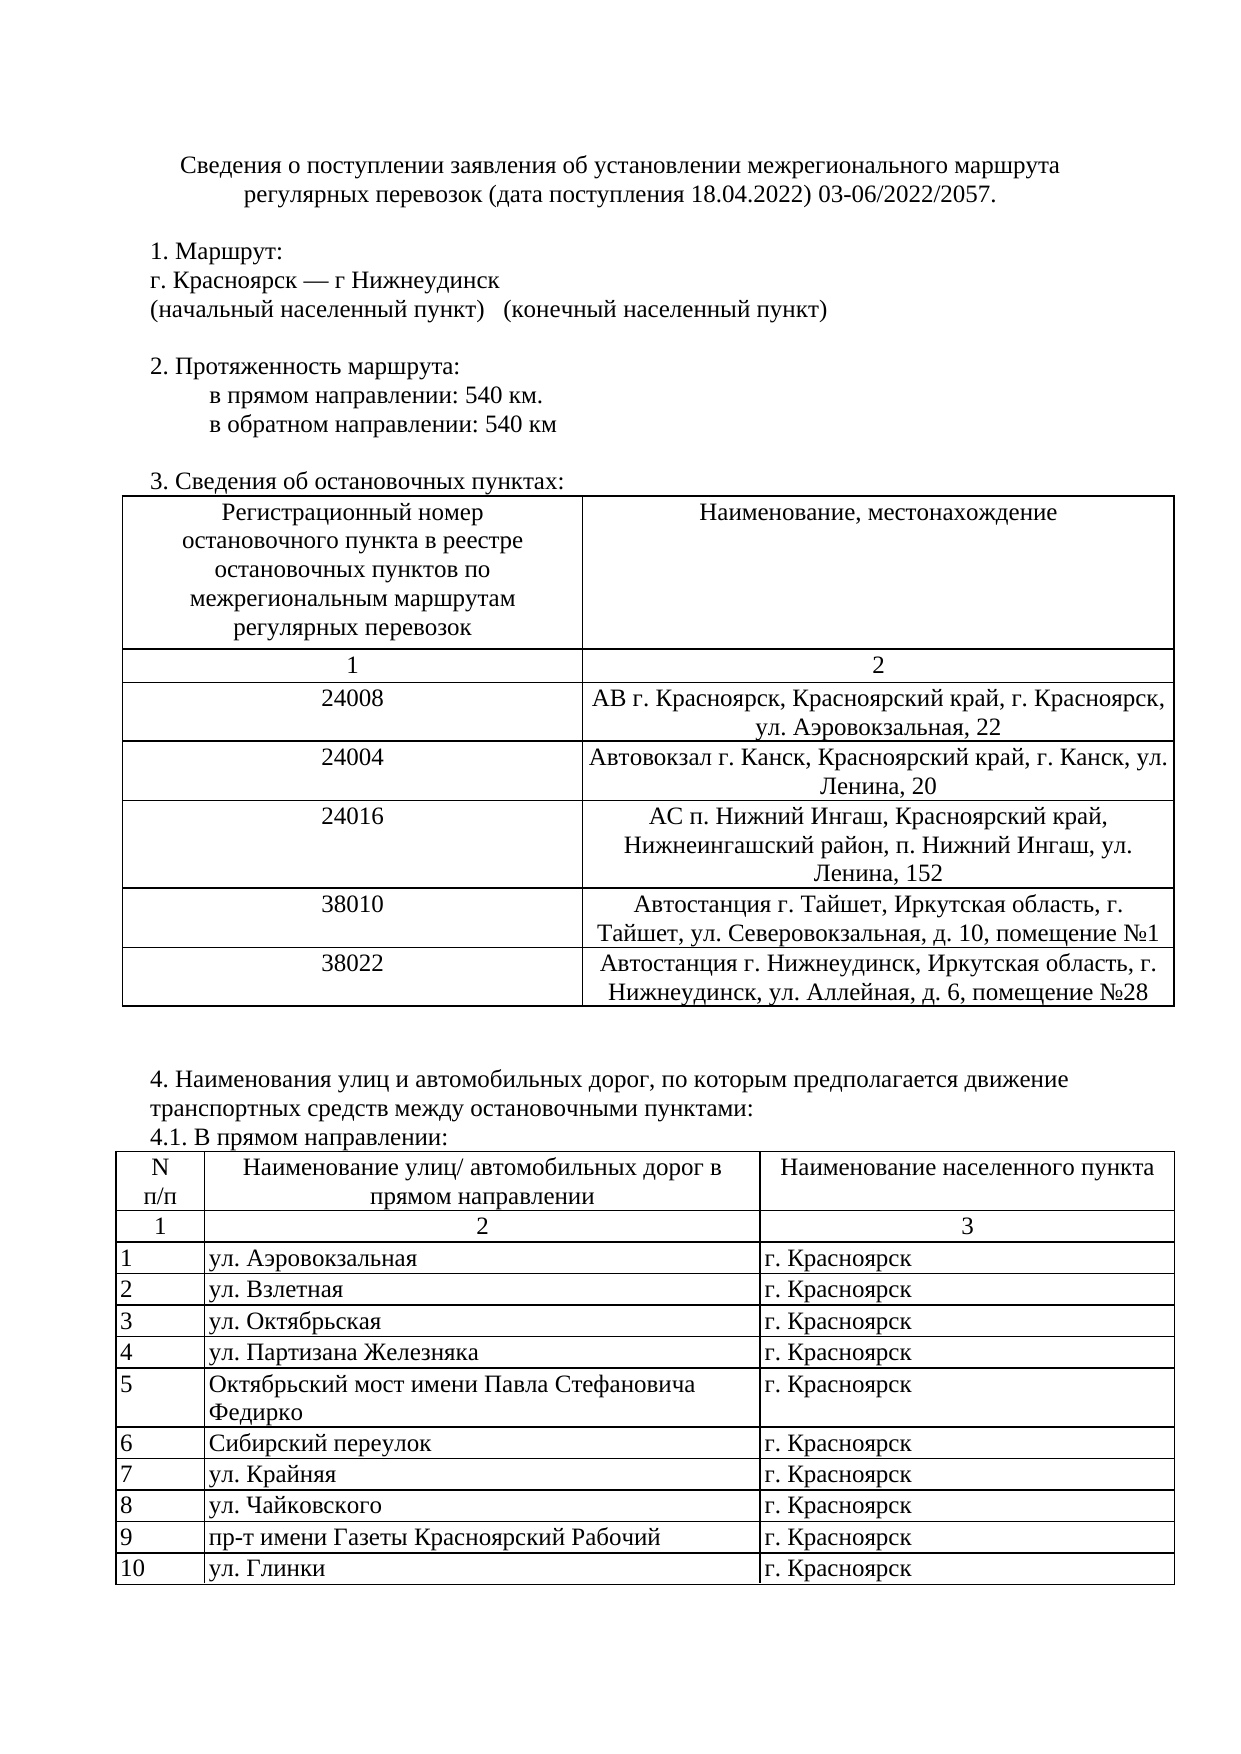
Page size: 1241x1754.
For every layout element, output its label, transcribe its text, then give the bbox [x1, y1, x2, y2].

table_cell 1 [123, 650, 582, 681]
text Сведения о поступлении заявления об установлении межрегионального маршрута регулярных перевозок (дата поступления 18.04.2022) 03-06/2022/2057. [150, 150, 1090, 207]
table_cell 3 [761, 1211, 1174, 1241]
table_cell ул. Партизана Железняка [205, 1337, 759, 1367]
table_cell г. Красноярск [761, 1274, 1174, 1304]
table_cell ул. Глинки [205, 1554, 759, 1583]
table_cell г. Красноярск [761, 1306, 1174, 1336]
table_cell ул. Чайковского [205, 1491, 759, 1521]
text 1. Маршрут: [150, 236, 1090, 265]
table_cell 3 [117, 1306, 204, 1336]
text (начальный населенный пункт) (конечный населенный пункт) [150, 294, 1090, 322]
table_cell пр-т имени Газеты Красноярский Рабочий [205, 1522, 759, 1552]
table_cell 10 [117, 1554, 204, 1583]
table_cell 38010 [123, 889, 582, 946]
table_cell 7 [117, 1459, 204, 1489]
table_cell Октябрьский мост имени Павла Стефановича Федирко [205, 1369, 759, 1426]
table_cell АВ г. Красноярск, Красноярский край, г. Красноярск, ул. Аэровокзальная, 22 [583, 683, 1173, 740]
table_cell АС п. Нижний Ингаш, Красноярский край, Нижнеингашский район, п. Нижний Ингаш, ул. Ленина, 152 [583, 801, 1173, 887]
table_cell ул. Взлетная [205, 1274, 759, 1304]
table_header Регистрационный номер остановочного пункта в реестре остановочных пунктов по межрегиональным маршрутам регулярных перевозок [123, 497, 582, 648]
text в обратном направлении: 540 км [150, 409, 1090, 437]
text в прямом направлении: 540 км. [150, 380, 1090, 409]
table_cell ул. Крайняя [205, 1459, 759, 1489]
table_cell 2 [117, 1274, 204, 1304]
text 4. Наименования улиц и автомобильных дорог, по которым предполагается движение транспортных средств между остановочными пунктами: [150, 1064, 1090, 1122]
table_cell 24016 [123, 801, 582, 887]
text 4.1. В прямом направлении: [150, 1122, 1090, 1151]
table_cell 24004 [123, 742, 582, 799]
table_cell 6 [117, 1428, 204, 1458]
table_header Наименование, местонахождение [583, 497, 1173, 648]
table_header N п/п [117, 1152, 204, 1210]
table_cell г. Красноярск [761, 1428, 1174, 1458]
table_cell 2 [205, 1211, 759, 1241]
table_cell г. Красноярск [761, 1337, 1174, 1367]
table_cell г. Красноярск [761, 1554, 1174, 1583]
table_cell Автостанция г. Нижнеудинск, Иркутская область, г. Нижнеудинск, ул. Аллейная, д. 6, помещение №28 [583, 948, 1173, 1005]
table_cell 38022 [123, 948, 582, 1005]
table_cell 2 [583, 650, 1173, 681]
table_cell 4 [117, 1337, 204, 1367]
table_cell 1 [117, 1243, 204, 1273]
table_cell г. Красноярск [761, 1369, 1174, 1426]
table_cell 1 [117, 1211, 204, 1241]
table_cell Сибирский переулок [205, 1428, 759, 1458]
text 2. Протяженность маршрута: [150, 351, 1090, 380]
table_cell г. Красноярск [761, 1491, 1174, 1521]
table_cell ул. Аэровокзальная [205, 1243, 759, 1273]
table_cell г. Красноярск [761, 1243, 1174, 1273]
text г. Красноярск — г Нижнеудинск [150, 265, 1090, 294]
table_cell г. Красноярск [761, 1459, 1174, 1489]
table_cell Автовокзал г. Канск, Красноярский край, г. Канск, ул. Ленина, 20 [583, 742, 1173, 799]
table_cell ул. Октябрьская [205, 1306, 759, 1336]
table_cell 5 [117, 1369, 204, 1426]
table_cell г. Красноярск [761, 1522, 1174, 1552]
table_cell Автостанция г. Тайшет, Иркутская область, г. Тайшет, ул. Северовокзальная, д. 10, помещение №1 [583, 889, 1173, 946]
table_cell 24008 [123, 683, 582, 740]
table_cell 8 [117, 1491, 204, 1521]
table_header Наименование улиц/ автомобильных дорог в прямом направлении [205, 1152, 759, 1210]
table_cell 9 [117, 1522, 204, 1552]
table_header Наименование населенного пункта [761, 1152, 1174, 1210]
text 3. Сведения об остановочных пунктах: [150, 466, 1090, 495]
